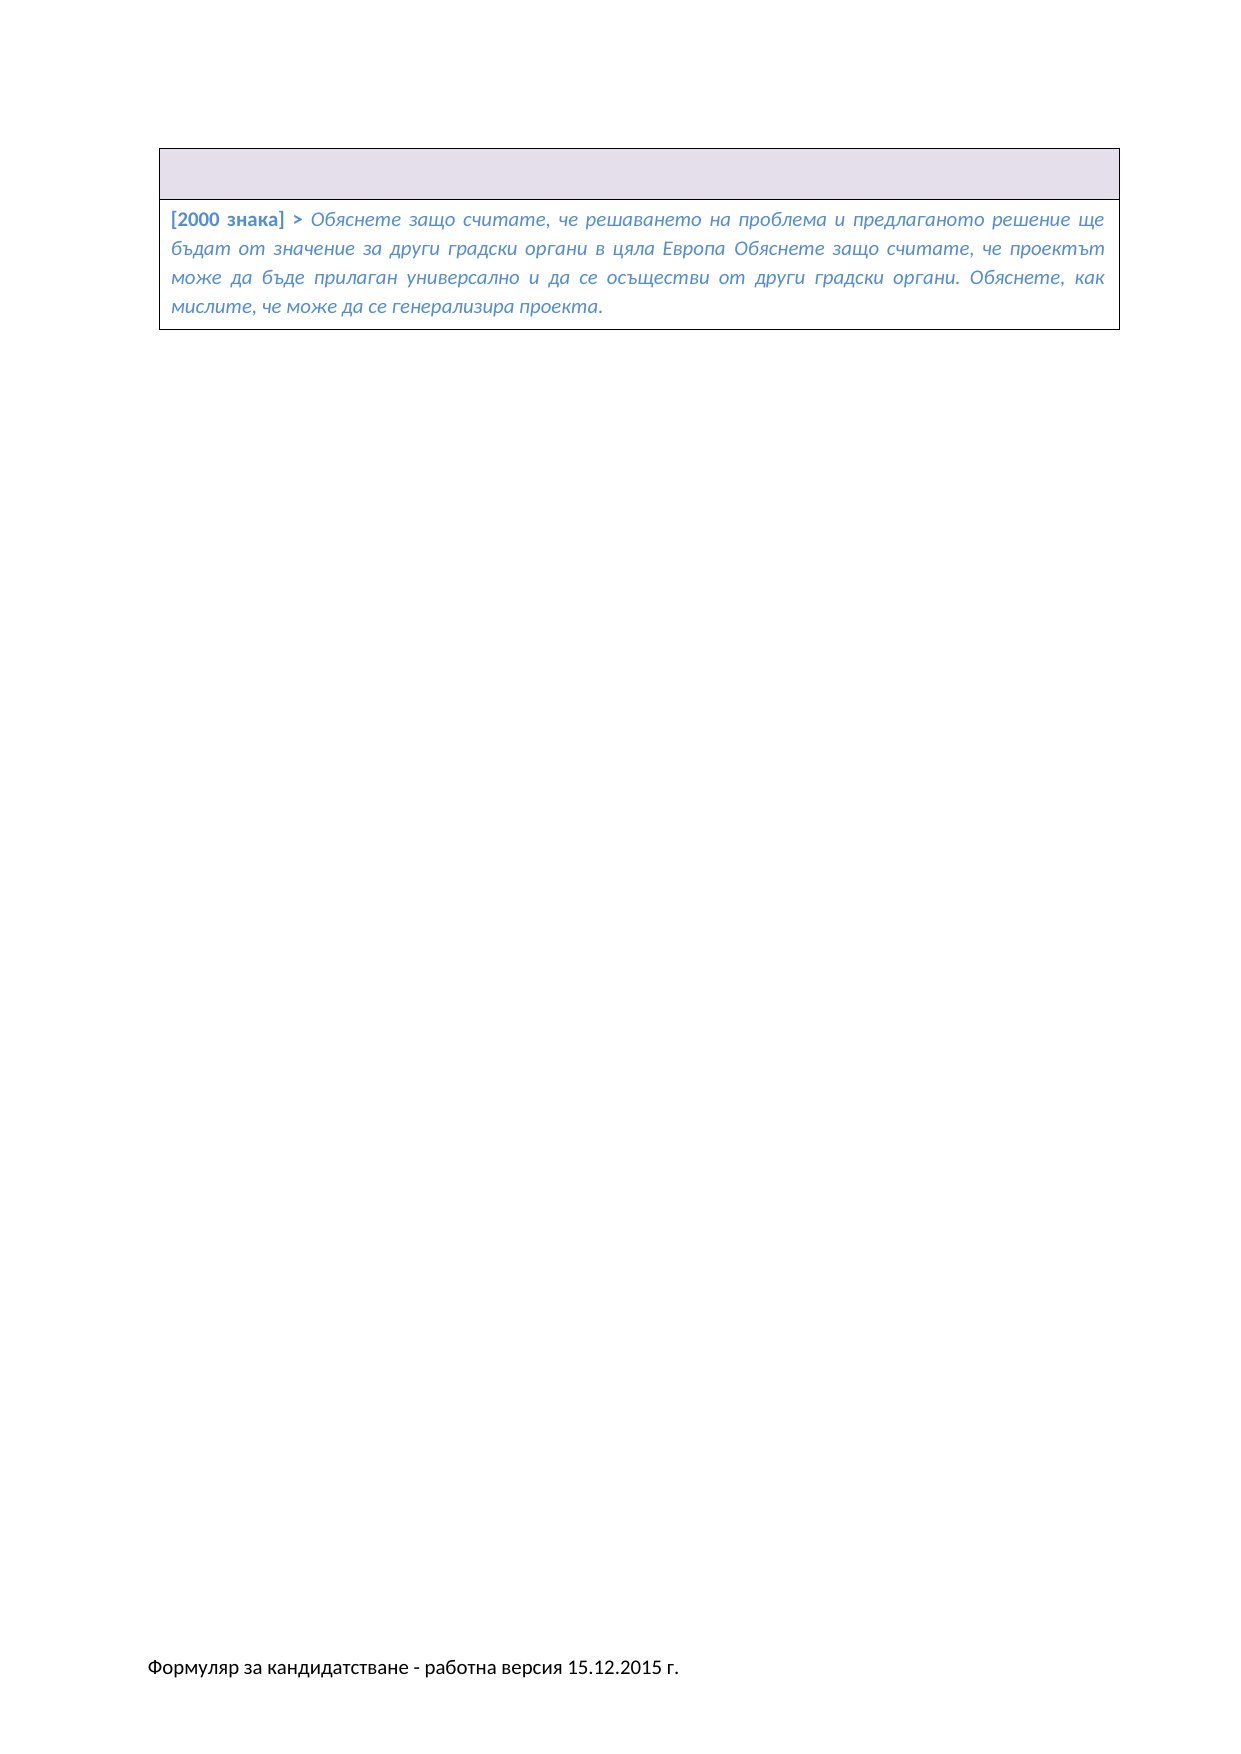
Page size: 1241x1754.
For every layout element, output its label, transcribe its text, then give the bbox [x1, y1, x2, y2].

table_cell [2000 знака] > Обяснете защо считате, че решаването на проблема и предлаганото решение ще бъдат от значение за други градски органи в цяла Европа Обяснете защо считате, че проектът може да бъде прилаган универсално и да се осъществи от други градски органи. Обяснете, как мислите, че може да се генерализира проекта. [160, 200, 1119, 329]
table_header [160, 149, 1119, 199]
